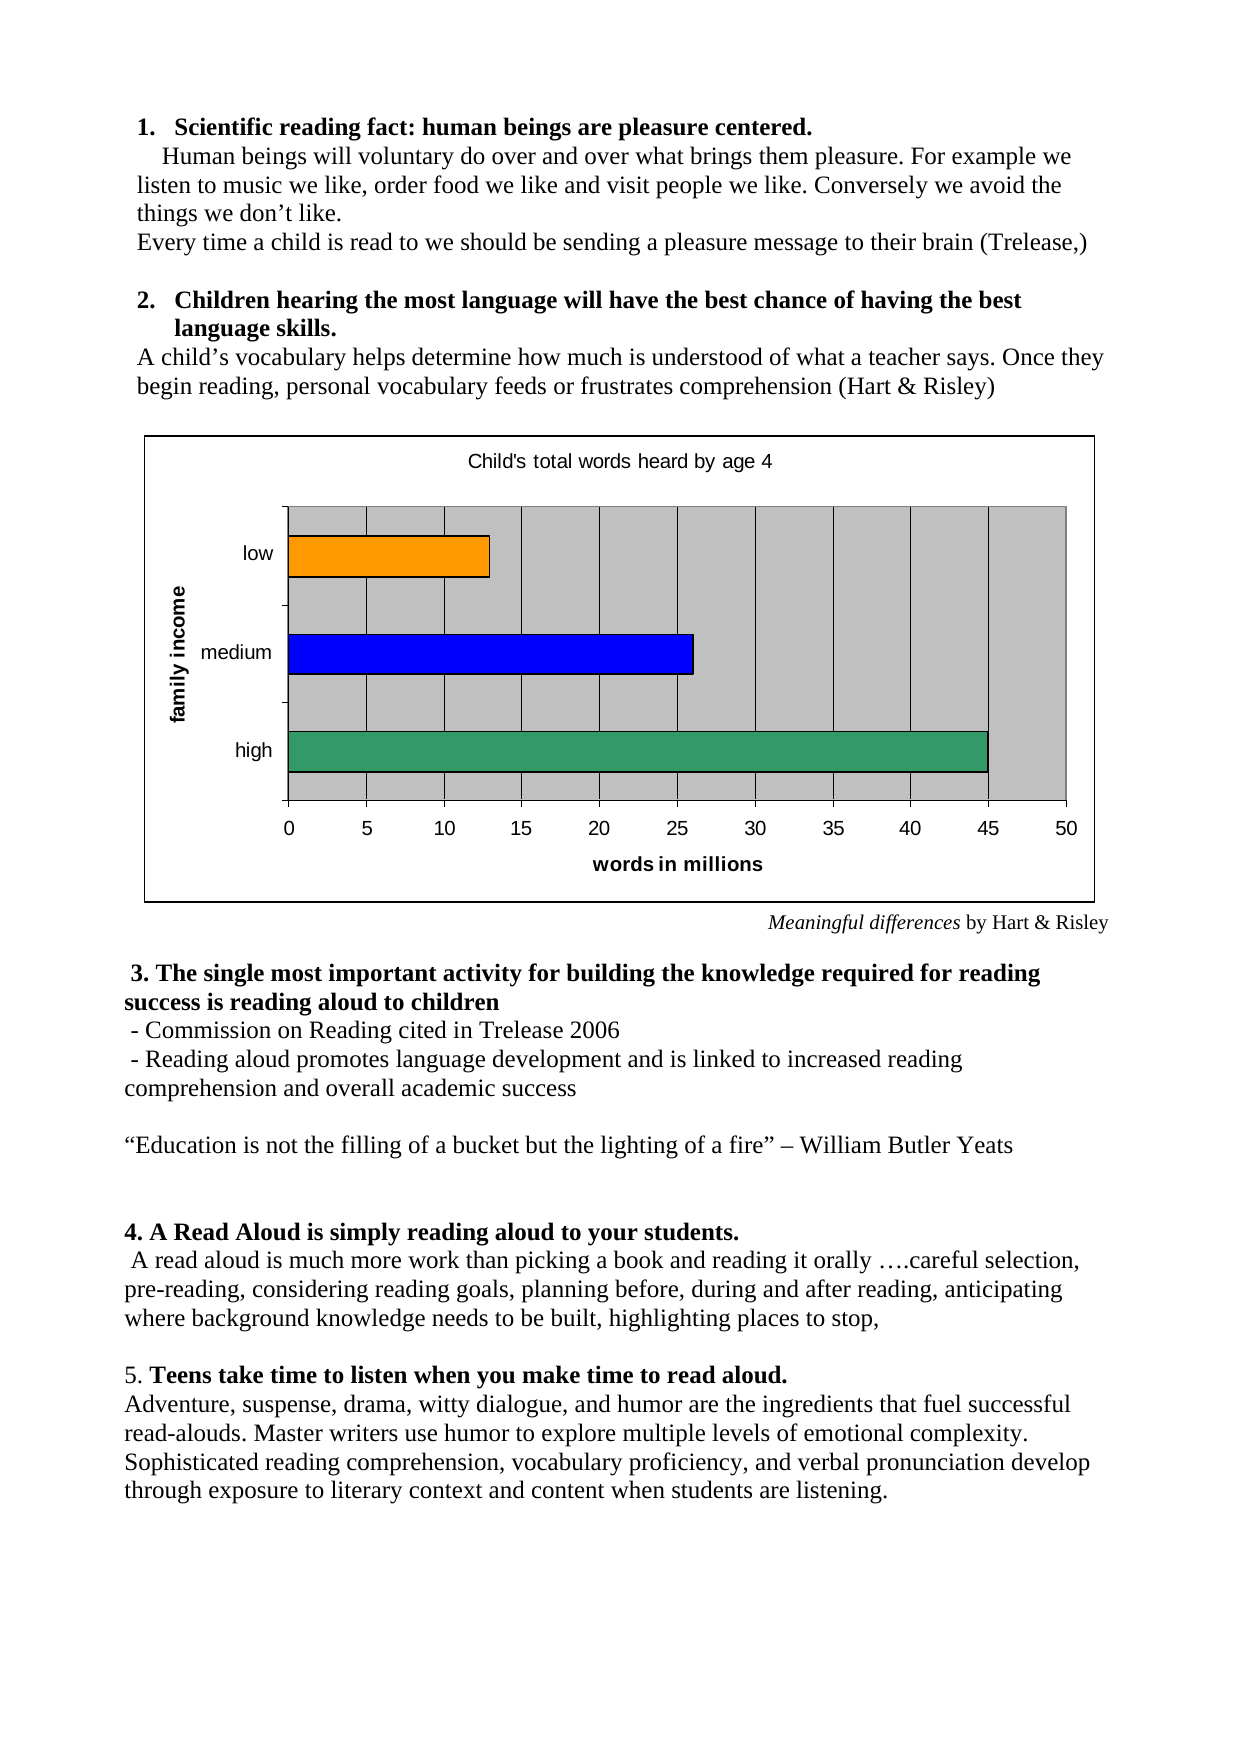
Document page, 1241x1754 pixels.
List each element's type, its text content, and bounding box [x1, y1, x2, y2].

text A child’s vocabulary helps determine how much is understood of what a teacher says. Once they begin reading, personal vocabulary feeds or frustrates comprehension (Hart & Risley) [137, 342, 1116, 400]
text Every time a child is read to we should be sending a pleasure message to their brain (Trelease,) [137, 227, 1116, 256]
text Meaningful differences by Hart & Risley [124, 910, 1116, 934]
text - Commission on cited in Trelease 2006 [124, 1015, 1116, 1044]
text Adventure, suspense, drama, witty dialogue, and humor are the ingredients that fuel successful read-alouds. Master writers use humor to explore multiple levels of emotional complexity. Sophisticated reading comprehension, vocabulary proficiency, and verbal pronunciation develop through exposure to literary context and content when students are listening. [124, 1389, 1116, 1504]
text Human beings will voluntary do over and over what brings them pleasure. For example we listen to music we like, order food we like and visit people we like. Conversely we avoid the things we don’t like. [137, 141, 1116, 227]
list Scientific reading fact: human beings are pleasure centered. [137, 112, 1116, 141]
text 5. Teens take time to listen when you make time to read aloud. [124, 1360, 1116, 1389]
text 3. The single most important activity for building the knowledge required for reading success is reading aloud to children [124, 958, 1116, 1015]
text 4. A Read Aloud is simply reading aloud to your students. [124, 1217, 1116, 1245]
text - aloud promotes language development and is linked to increased reading comprehension and overall academic success [124, 1044, 1116, 1102]
text A read aloud is much more work than picking a book and reading it orally ….careful selection, pre-reading, considering reading goals, planning before, during and after reading, anticipating where background knowledge needs to be built, highlighting places to stop, [124, 1245, 1116, 1332]
list Children hearing the most language will have the best chance of having the best language skills. [137, 285, 1116, 342]
text “Education is not the filling of a bucket but the lighting of a fire” – William Butler Yeats [124, 1130, 1116, 1159]
